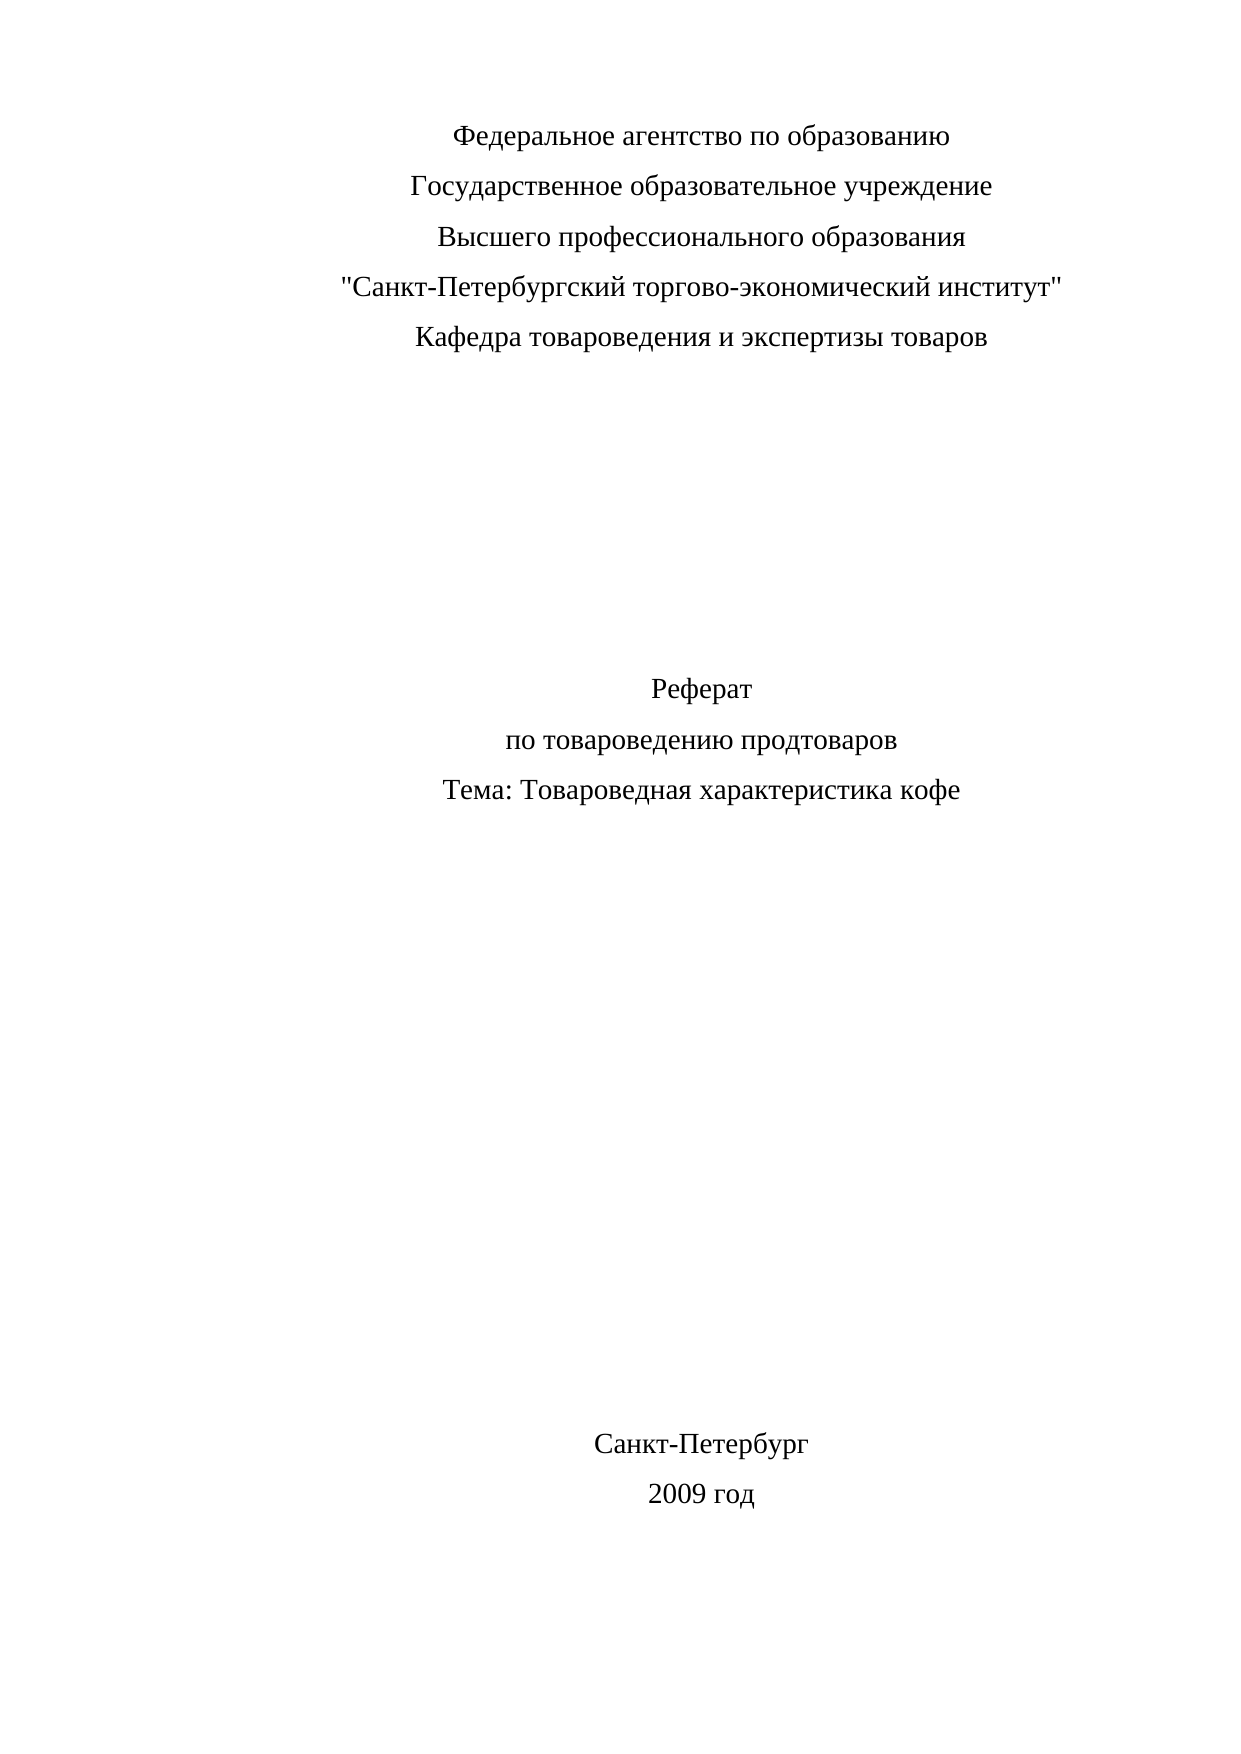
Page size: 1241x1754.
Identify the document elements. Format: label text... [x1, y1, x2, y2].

text 2009 год [177, 1477, 1152, 1510]
text по товароведению продтоваров [177, 722, 1152, 755]
text Государственное образовательное учреждение [177, 168, 1152, 202]
text Высшего профессионального образования [177, 219, 1152, 252]
text Реферат [177, 672, 1152, 705]
text "Санкт-Петербургский торгово-экономический институт" [177, 269, 1152, 303]
text Тема: Товароведная характеристика кофе [177, 772, 1152, 806]
text Кафедра товароведения и экспертизы товаров [177, 319, 1152, 353]
text Федеральное агентство по образованию [177, 118, 1152, 152]
text Санкт-Петербург [177, 1426, 1152, 1460]
